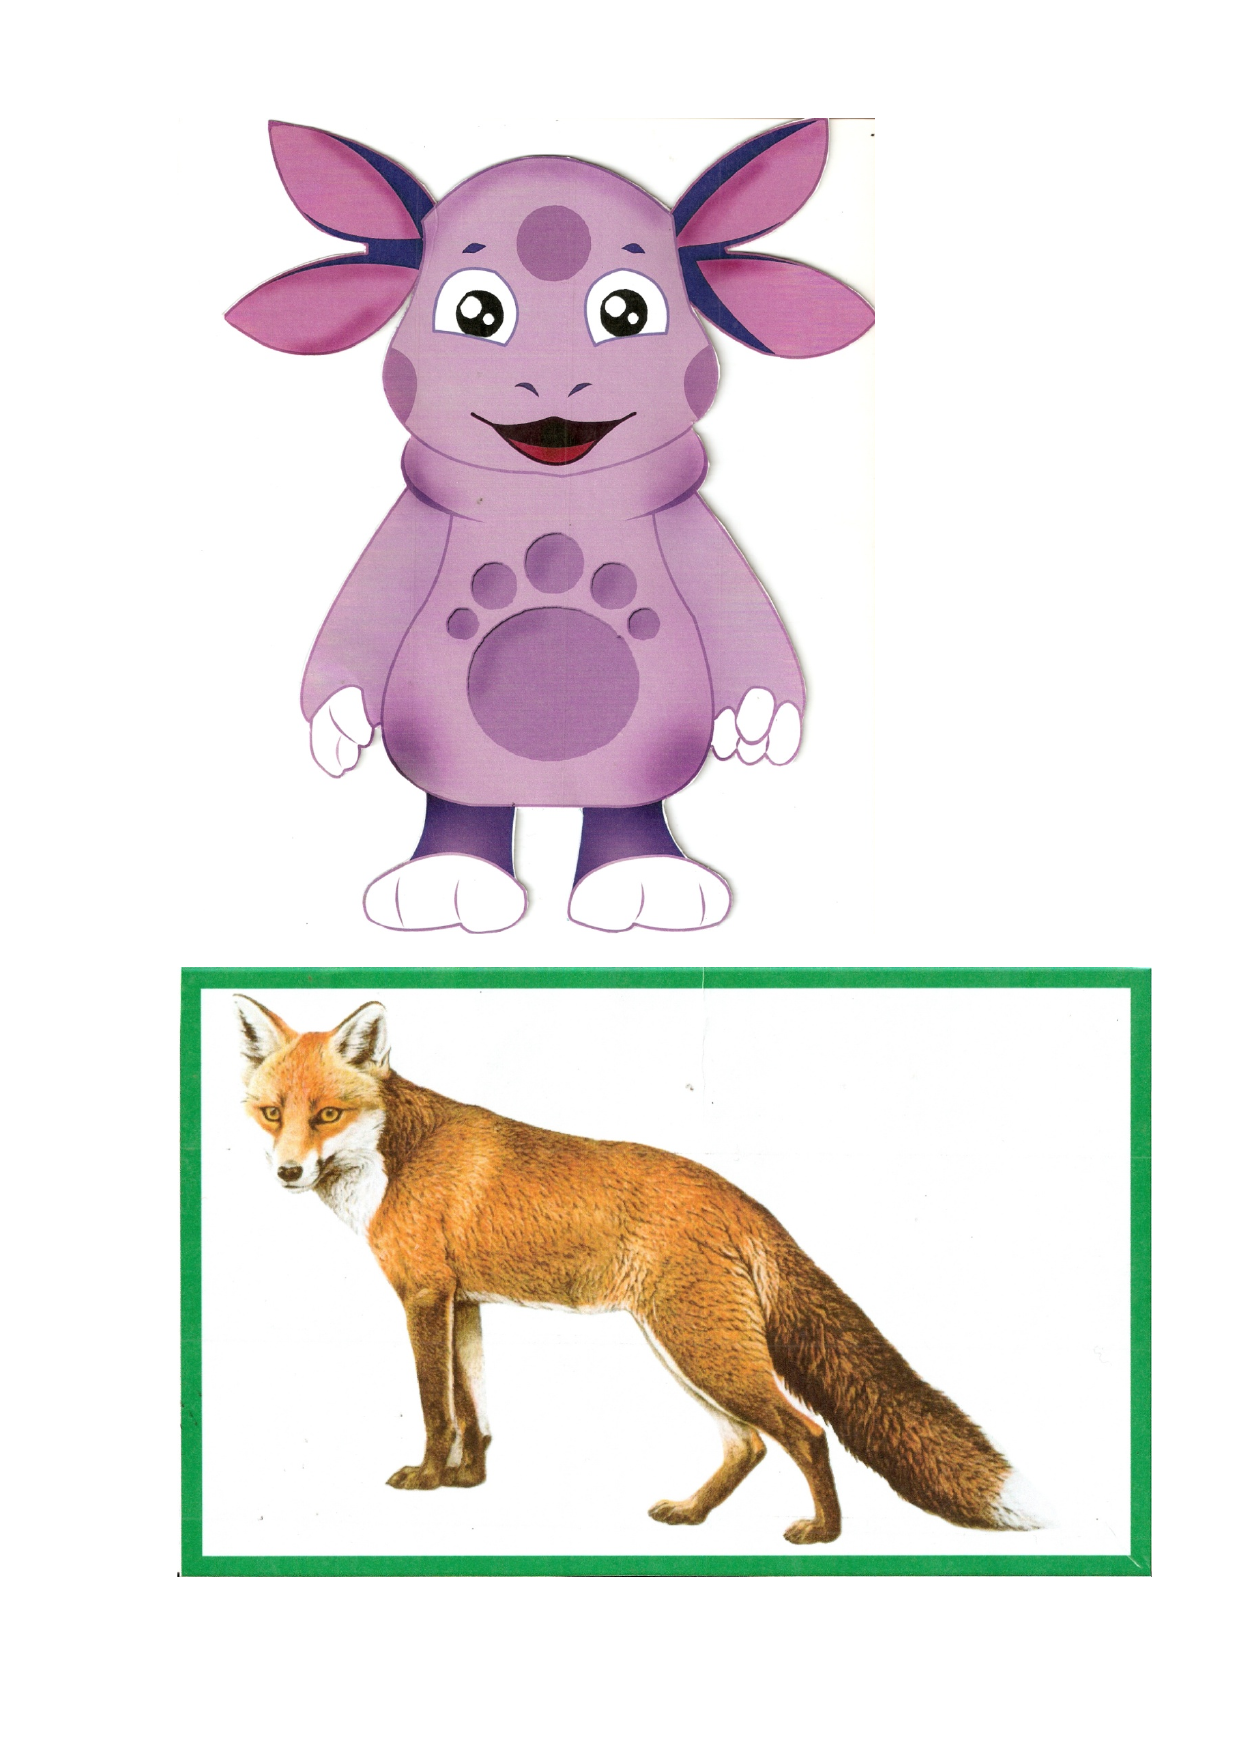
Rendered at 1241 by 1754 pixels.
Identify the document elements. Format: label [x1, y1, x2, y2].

picture [177, 967, 1152, 1577]
picture [177, 118, 875, 934]
